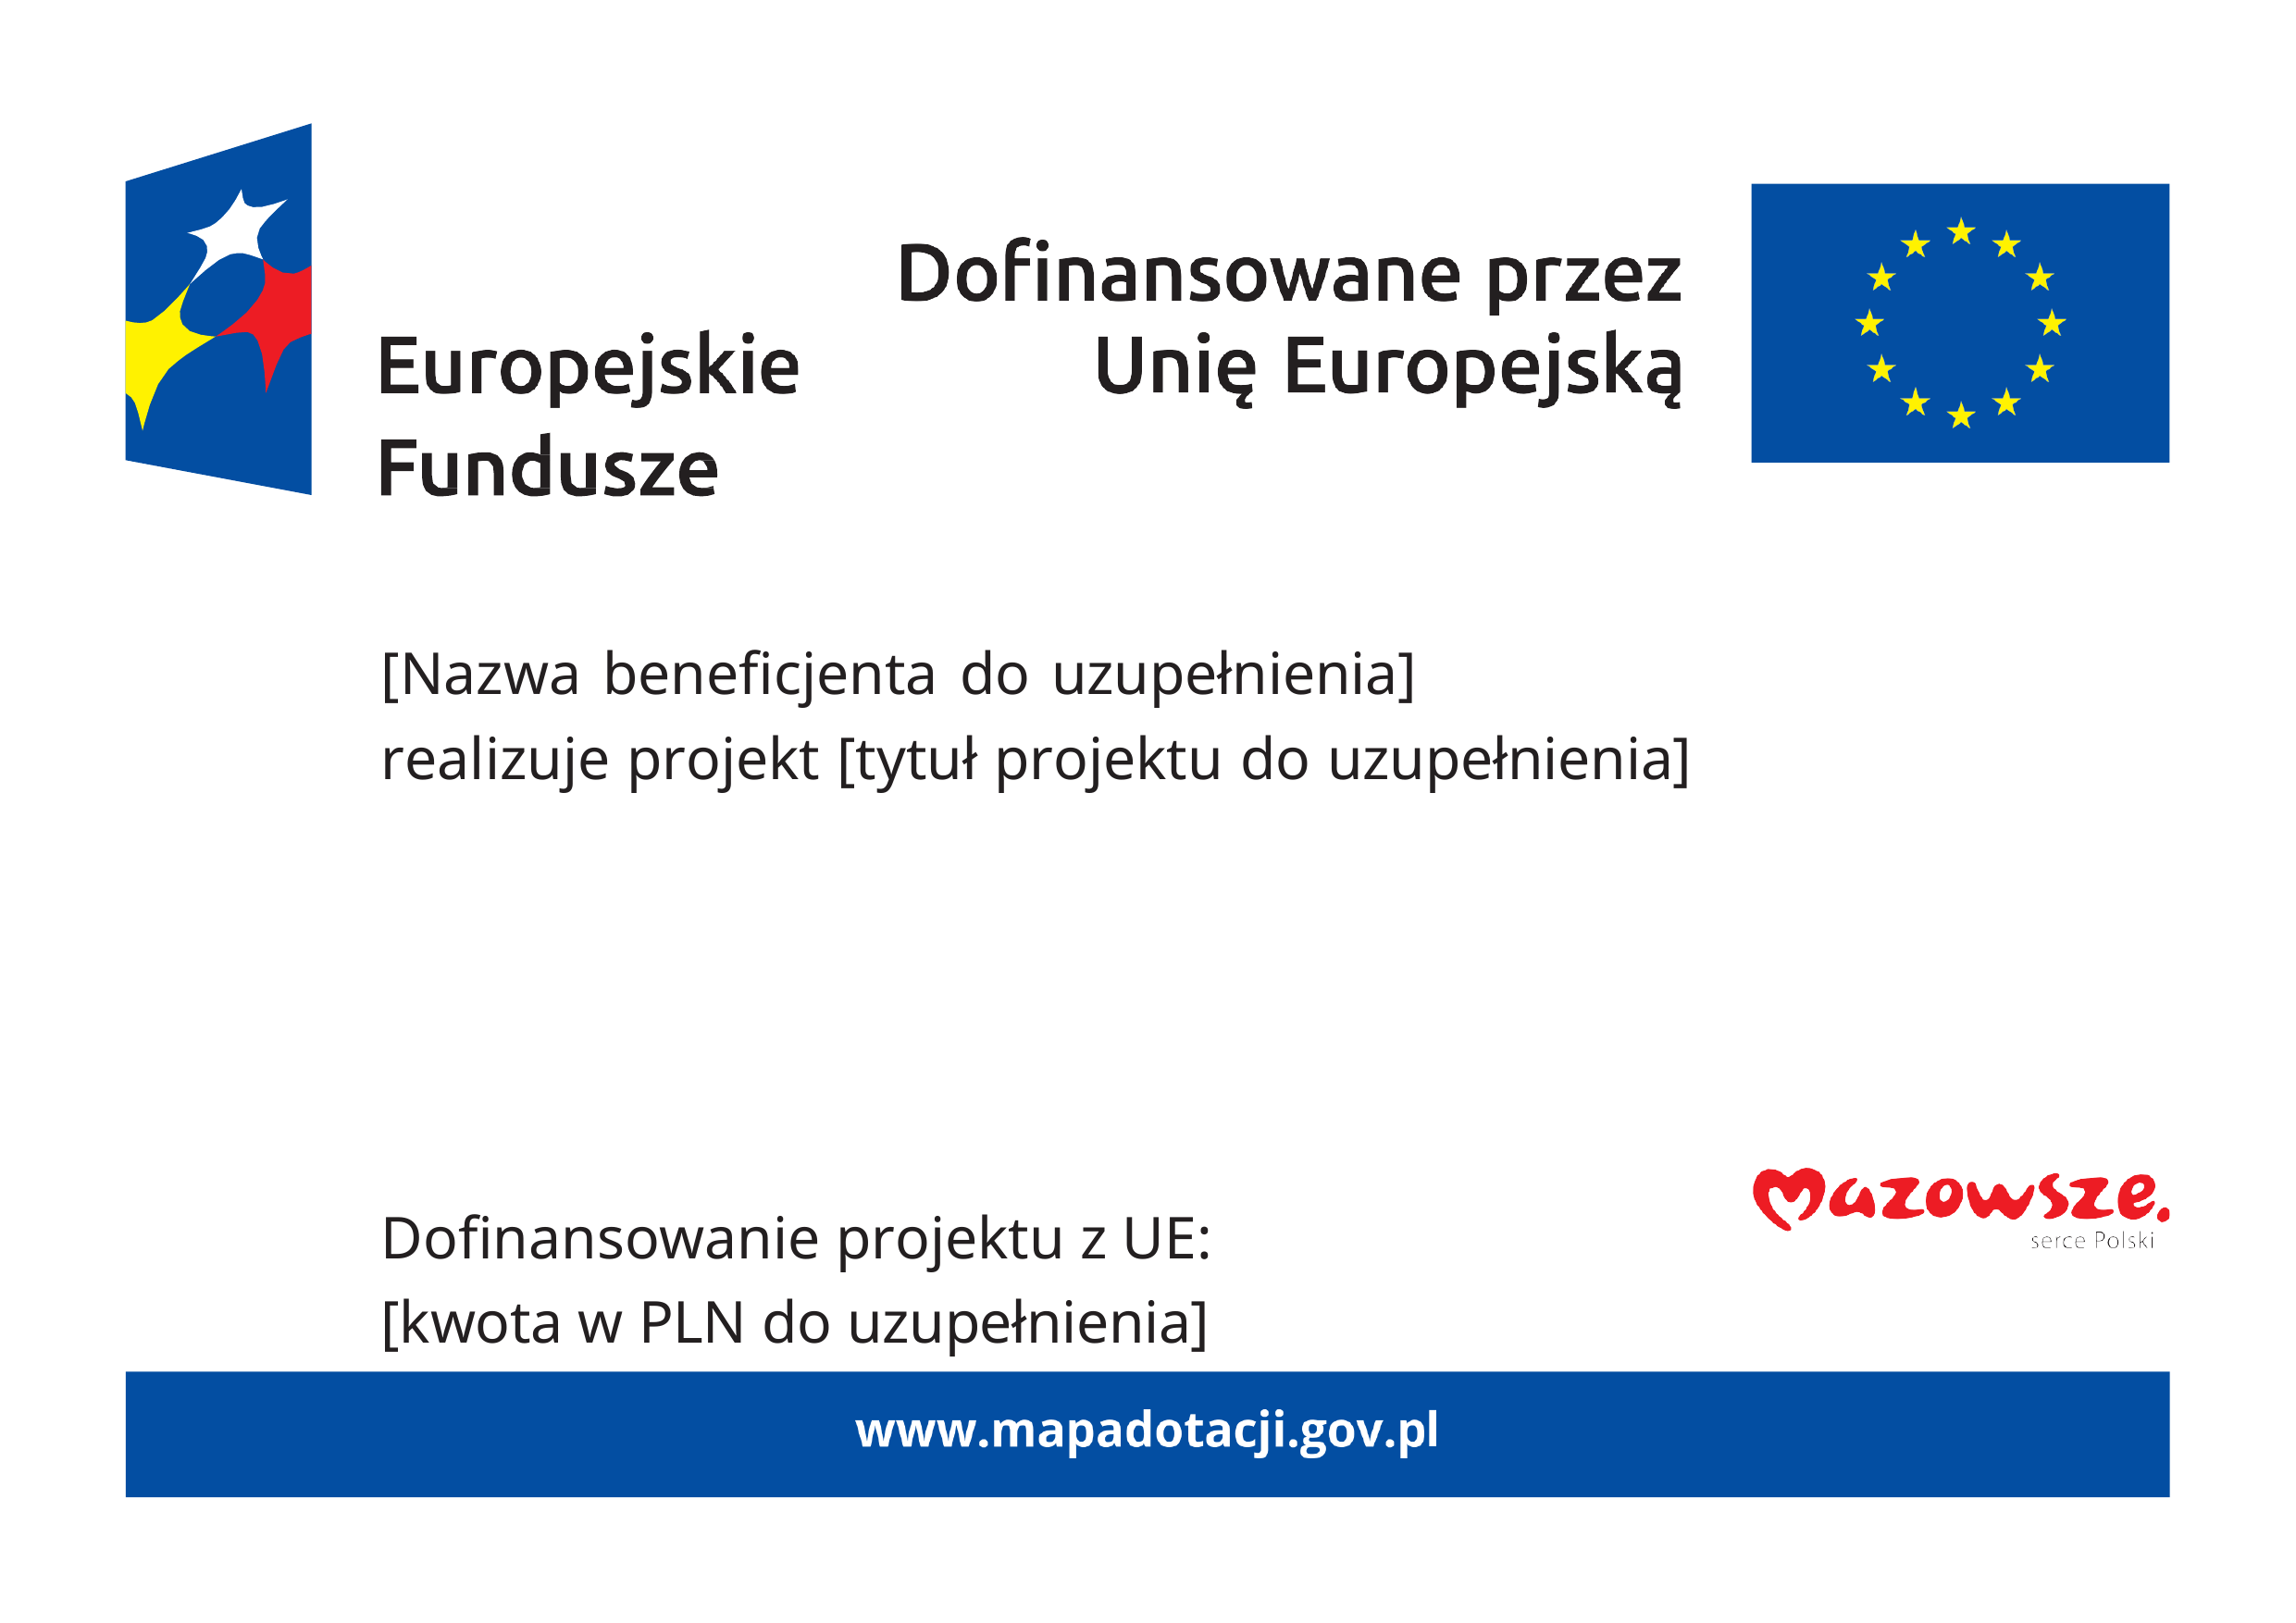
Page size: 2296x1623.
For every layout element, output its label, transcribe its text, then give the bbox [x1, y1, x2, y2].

picture [901, 237, 1681, 316]
picture [1992, 387, 2021, 415]
picture [1900, 387, 1930, 415]
text Dofinansowanie projektu z UE: [kwota w PLN do uzupełnienia] [381, 1196, 1270, 1360]
picture [1098, 329, 1681, 409]
picture [1855, 308, 1884, 336]
picture [1867, 262, 1896, 291]
text [Nazwa beneficjenta do uzupełnienia] [381, 632, 1962, 712]
picture [1900, 229, 1930, 257]
picture [2037, 308, 2066, 336]
picture [380, 329, 799, 408]
picture [1992, 229, 2021, 257]
picture [855, 1409, 1424, 1458]
picture [2025, 353, 2054, 382]
picture [2025, 262, 2054, 291]
picture [1946, 401, 1976, 428]
picture [1753, 1168, 2170, 1248]
text realizuje projekt [tytuł projektu do uzupełnienia] [381, 717, 1962, 797]
picture [1867, 353, 1896, 382]
picture [1946, 217, 1976, 244]
